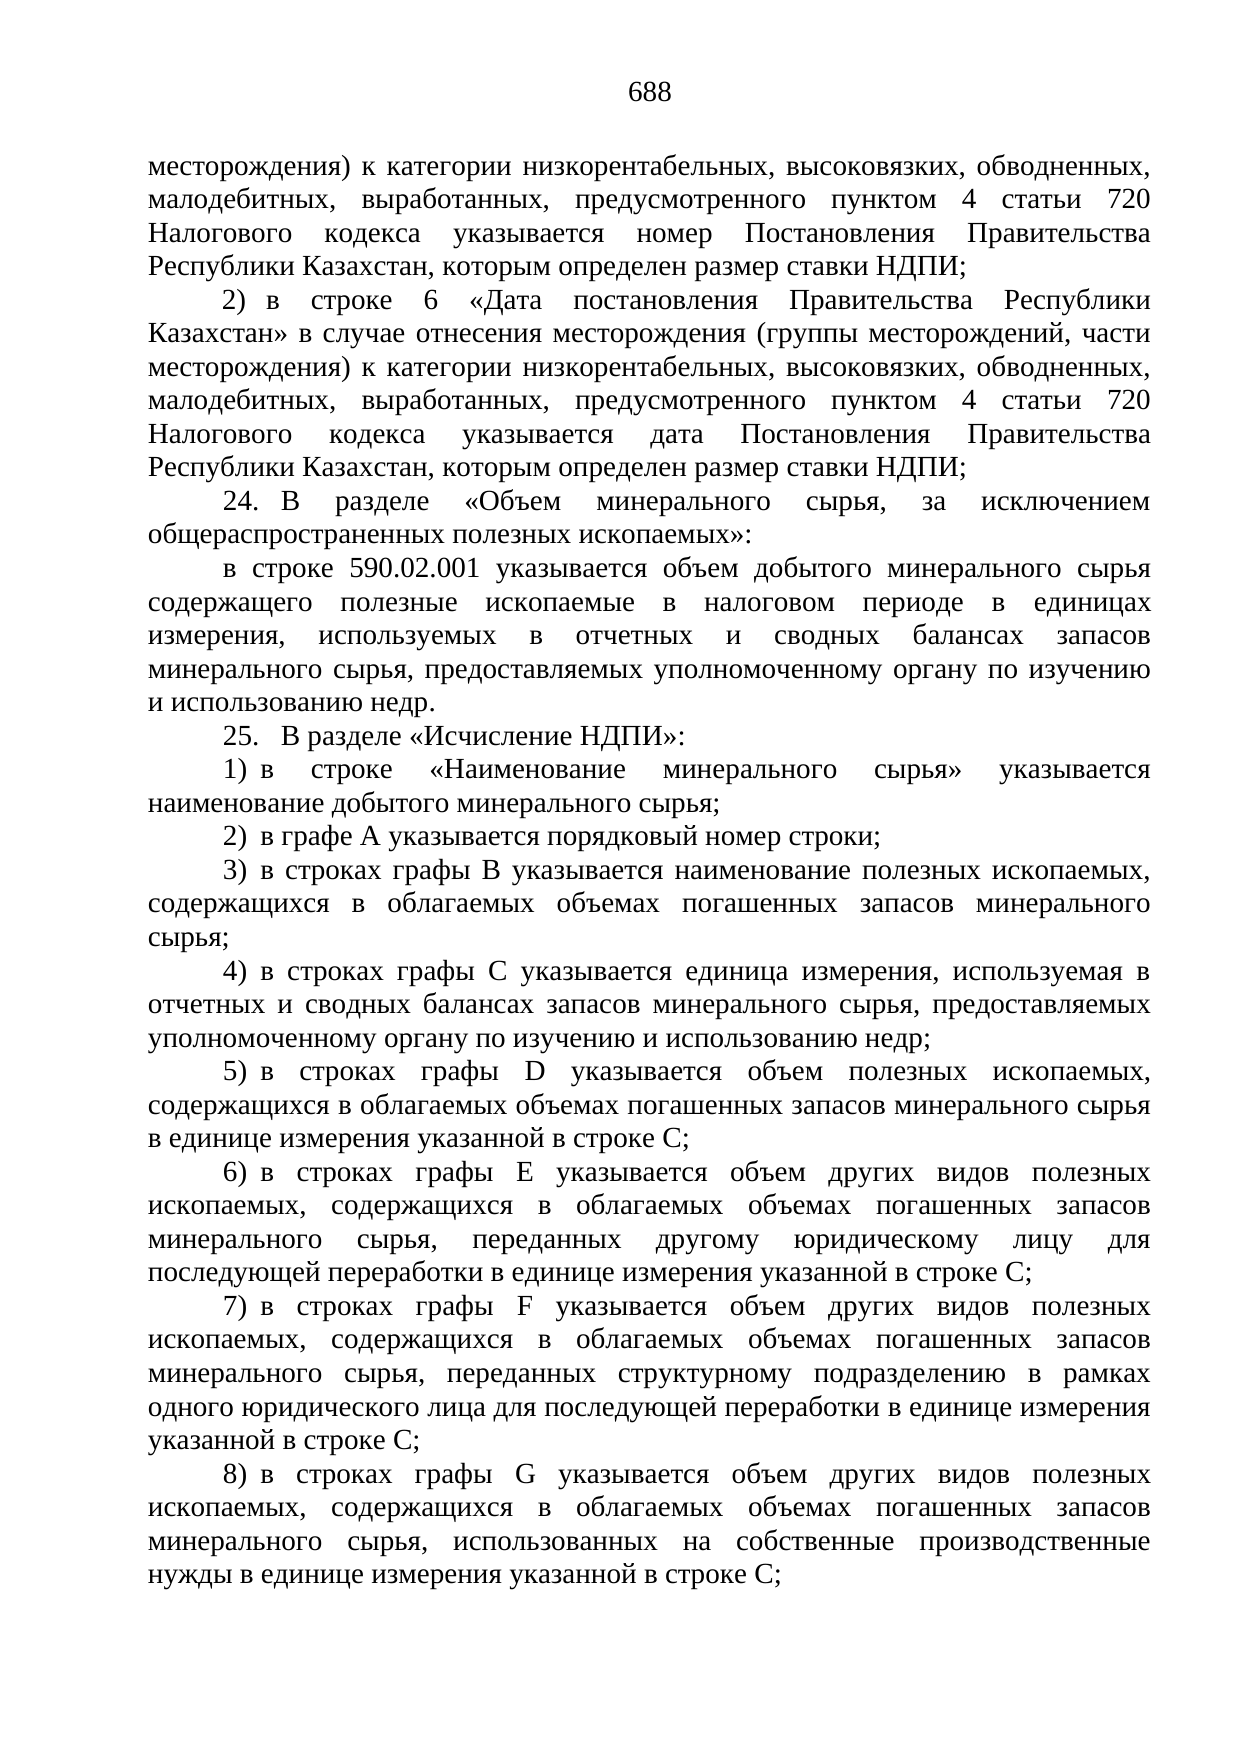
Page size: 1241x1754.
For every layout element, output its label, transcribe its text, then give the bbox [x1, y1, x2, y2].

list в строках графы С указывается единица измерения, используемая в отчетных и сводных балансах запасов минерального сырья, предоставляемых уполномоченному органу по изучению и использованию недр; [148, 953, 1152, 1053]
list В разделе «Исчисление НДПИ»: [148, 718, 1152, 751]
list в строках графы F указывается объем других видов полезных ископаемых, содержащихся в облагаемых объемах погашенных запасов минерального сырья, переданных структурному подразделению в рамках одного юридического лица для последующей переработки в единице измерения указанной в строке С; [148, 1288, 1152, 1456]
list в строках графы G указывается объем других видов полезных ископаемых, содержащихся в облагаемых объемах погашенных запасов минерального сырья, использованных на собственные производственные нужды в единице измерения указанной в строке С; [148, 1456, 1152, 1590]
list в строках графы В указывается наименование полезных ископаемых, содержащихся в облагаемых объемах погашенных запасов минерального сырья; [148, 852, 1152, 953]
text 2) в строке 6 «Дата постановления Правительства Республики Казахстан» в случае отнесения месторождения (группы месторождений, части месторождения) к категории низкорентабельных, высоковязких, обводненных, малодебитных, выработанных, предусмотренного пунктом 4 статьи 720 Налогового кодекса указывается дата Постановления Правительства Республики Казахстан, которым определен размер ставки НДПИ; [148, 282, 1152, 483]
list в графе А указывается порядковый номер строки; [148, 818, 1152, 852]
text в строке 590.02.001 указывается объем добытого минерального сырья содержащего полезные ископаемые в налоговом периоде в единицах измерения, используемых в отчетных и сводных балансах запасов минерального сырья, предоставляемых уполномоченному органу по изучению и использованию недр. [148, 550, 1152, 718]
list в строках графы Е указывается объем других видов полезных ископаемых, содержащихся в облагаемых объемах погашенных запасов минерального сырья, переданных другому юридическому лицу для последующей переработки в единице измерения указанной в строке С; [148, 1154, 1152, 1288]
list в строке «Наименование минерального сырья» указывается наименование добытого минерального сырья; [148, 751, 1152, 818]
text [148, 148, 1152, 282]
list в строках графы D указывается объем полезных ископаемых, содержащихся в облагаемых объемах погашенных запасов минерального сырья в единице измерения указанной в строке С; [148, 1053, 1152, 1154]
list В разделе «Объем минерального сырья, за исключением общераспространенных полезных ископаемых»: [148, 483, 1152, 550]
